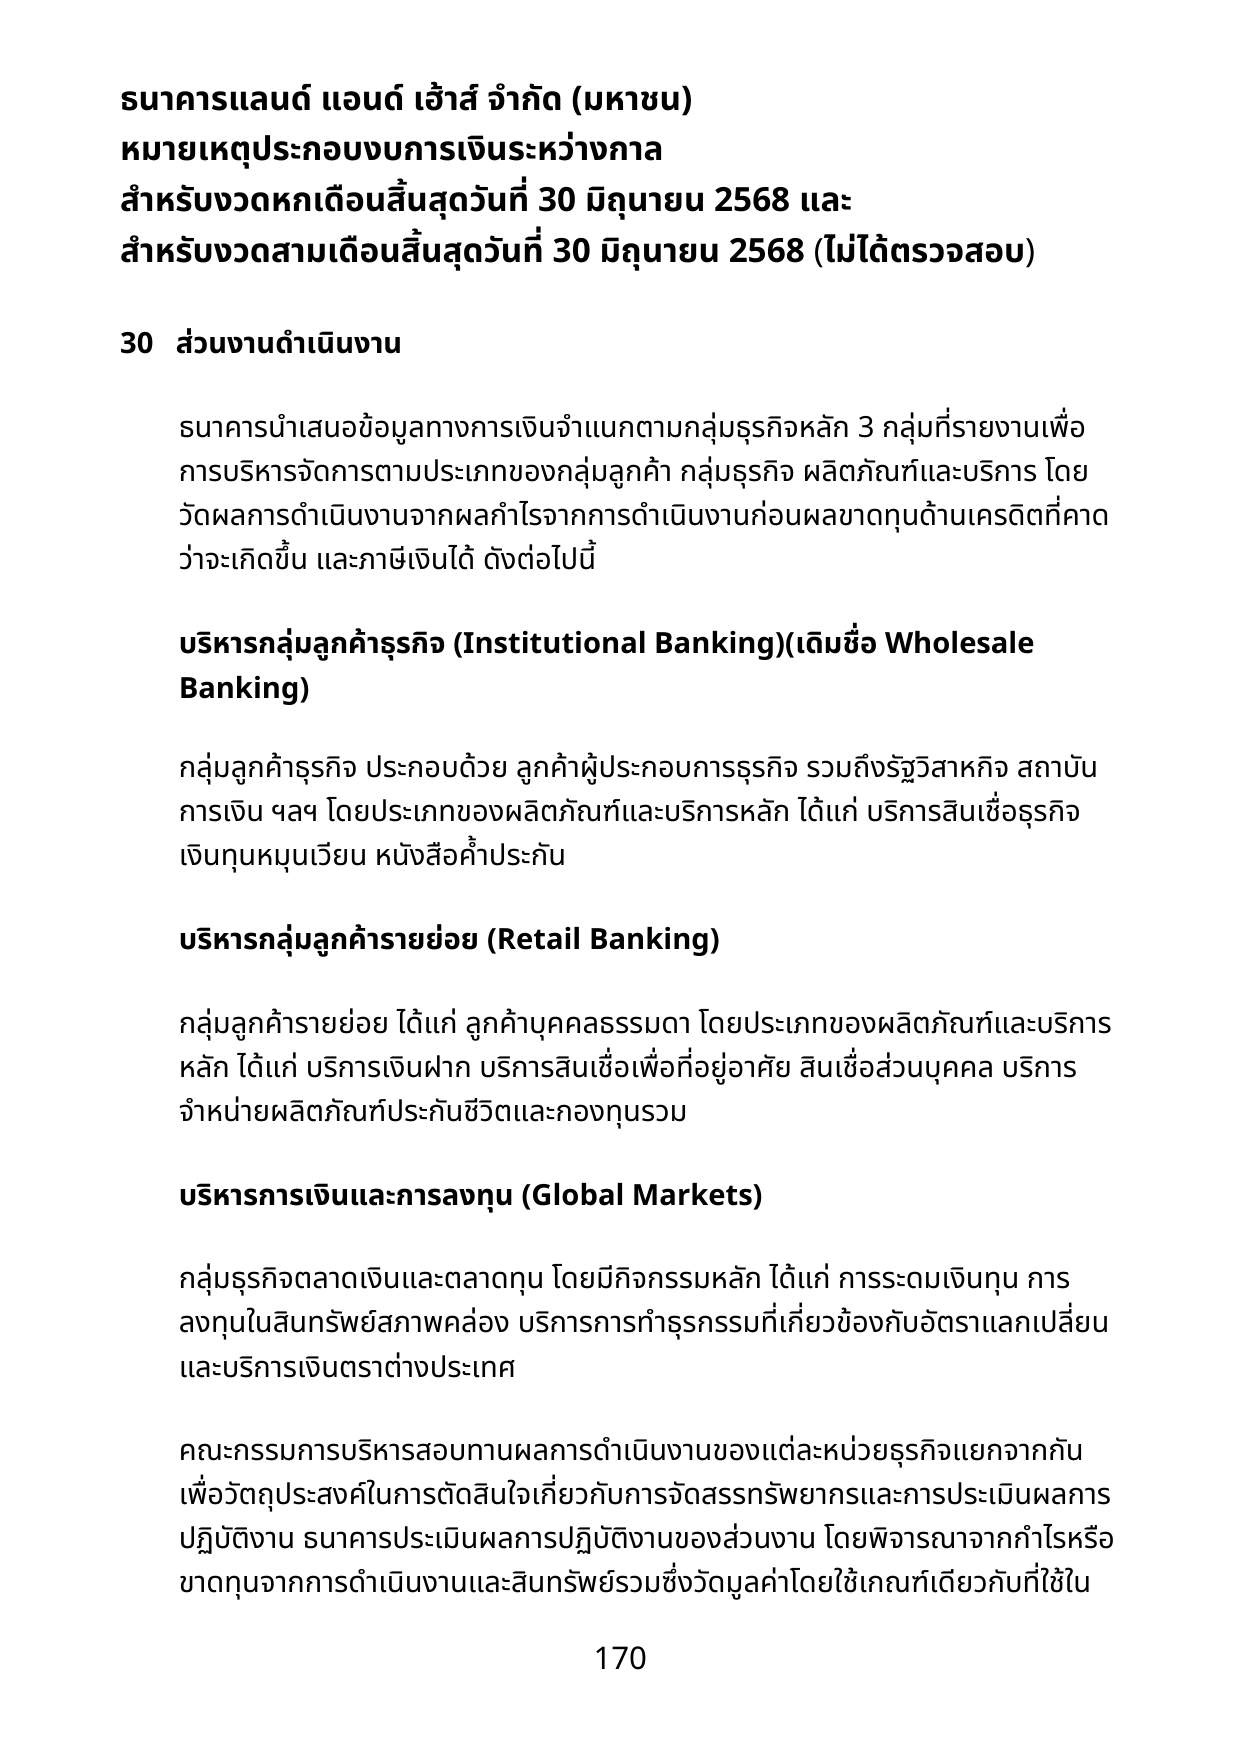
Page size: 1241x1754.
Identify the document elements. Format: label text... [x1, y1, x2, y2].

text กลุ่มธุรกิจตลาดเงินและตลาดทุน โดยมีกิจกรรมหลัก ได้แก่ การระดมเงินทุน การลงทุนในสินทรัพย์สภาพคล่อง บริการการทำธุรกรรมที่เกี่ยวข้องกับอัตราแลกเปลี่ยนและบริการเงินตราต่างประเทศ [178, 1258, 1126, 1390]
text บริหารกลุ่มลูกค้ารายย่อย (Retail Banking) [178, 918, 1126, 962]
subtitle ส่วนงานดำเนินงาน [120, 322, 1120, 367]
text บริหารการเงินและการลงทุน (Global Markets) [178, 1174, 1126, 1218]
text ธนาคารนําเสนอข้อมูลทางการเงินจําแนกตามกลุ่มธุรกิจหลัก 3 กลุ่มที่รายงานเพื่อการบริหารจัดการตามประเภทของกลุ่มลูกค้า กลุ่มธุรกิจ ผลิตภัณฑ์และบริการ โดยวัดผลการดําเนินงานจากผลกําไรจากการดําเนินงานก่อนผลขาดทุนด้านเครดิตที่คาดว่าจะเกิดขึ้น และภาษีเงินได้ ดังต่อไปนี้ [178, 406, 1126, 583]
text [178, 1430, 1126, 1606]
text กลุ่มลูกค้ารายย่อย ได้แก่ ลูกค้าบุคคลธรรมดา โดยประเภทของผลิตภัณฑ์และบริการหลัก ได้แก่ บริการเงินฝาก บริการสินเชื่อเพื่อที่อยู่อาศัย สินเชื่อส่วนบุคคล บริการจำหน่ายผลิตภัณฑ์ประกันชีวิตและกองทุนรวม [178, 1002, 1126, 1134]
text กลุ่มลูกค้าธุรกิจ ประกอบด้วย ลูกค้าผู้ประกอบการธุรกิจ รวมถึงรัฐวิสาหกิจ สถาบันการเงิน ฯลฯ โดยประเภทของผลิตภัณฑ์และบริการหลัก ได้แก่ บริการสินเชื่อธุรกิจ เงินทุนหมุนเวียน หนังสือค้ำประกัน [178, 746, 1126, 878]
text บริหารกลุ่มลูกค้าธุรกิจ (Institutional Banking)(เดิมชื่อ Wholesale Banking) [178, 623, 1126, 707]
